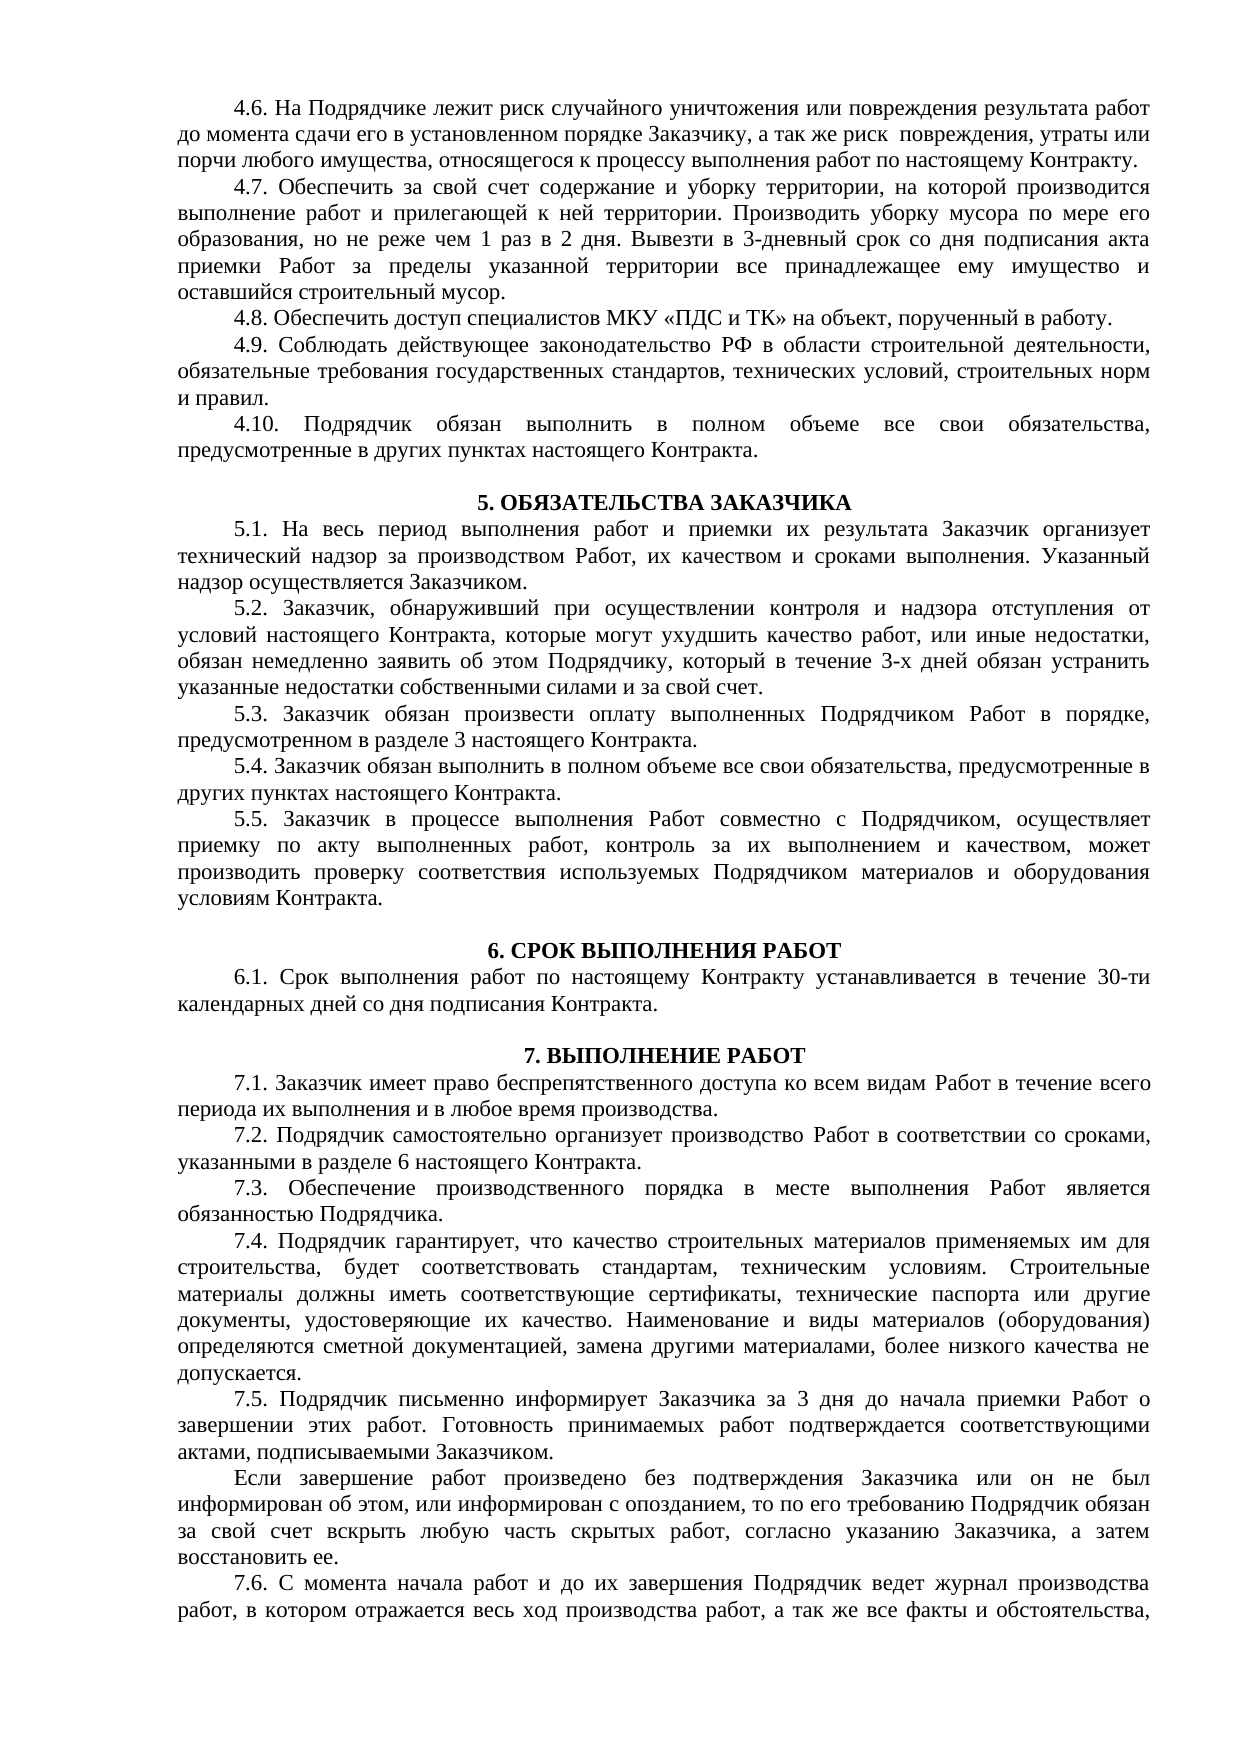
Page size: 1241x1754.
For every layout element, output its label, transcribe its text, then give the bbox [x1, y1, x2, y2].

text 5.4. Заказчик обязан выполнить в полном объеме все свои обязательства, предусмотренные в других пунктах настоящего Контракта. [177, 752, 1152, 805]
text 5.3. Заказчик обязан произвести оплату выполненных Подрядчиком Работ в порядке, предусмотренном в разделе 3 настоящего Контракта. [177, 700, 1152, 752]
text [177, 1569, 1152, 1622]
text 7. ВЫПОЛНЕНИЕ РАБОТ [177, 1042, 1152, 1069]
text 5.5. Заказчик в процессе выполнения Работ совместно с Подрядчиком, осуществляет приемку по акту выполненных работ, контроль за их выполнением и качеством, может производить проверку соответствия используемых Подрядчиком материалов и оборудования условиям Контракта. [177, 805, 1152, 911]
text 7.2. Подрядчик самостоятельно организует производство работ в соответствии со сроками, указанными в разделе 6 настоящего контракта. [177, 1121, 1152, 1174]
text 6.1. Срок выполнения работ по настоящему Контракту устанавливается в течение 30-ти календарных дней со дня подписания Контракта. [177, 963, 1152, 1016]
text 4.9. Соблюдать действующее законодательство РФ в области строительной деятельности, обязательные требования государственных стандартов, технических условий, строительных норм и правил. [177, 331, 1152, 410]
text 6. СРОК ВЫПОЛНЕНИЯ РАБОТ [177, 937, 1152, 963]
text 5.1. На весь период выполнения работ и приемки их результата Заказчик организует технический надзор за производством Работ, их качеством и сроками выполнения. Указанный надзор осуществляется Заказчиком. [177, 515, 1152, 594]
text Если завершение работ произведено без подтверждения Заказчика или он не был информирован об этом, или информирован с опозданием, то по его требованию Подрядчик обязан за свой счет вскрыть любую часть скрытых работ, согласно указанию Заказчика, а затем восстановить ее. [177, 1464, 1152, 1569]
text 7.1. Заказчик имеет право беспрепятственного доступа ко всем видам работ в течение всего периода их выполнения и в любое время производства. [177, 1069, 1152, 1121]
text 4.10. Подрядчик обязан выполнить в полном объеме все свои обязательства, предусмотренные в других пунктах настоящего Контракта. [177, 410, 1152, 463]
text 4.6. На Подрядчике лежит риск случайного уничтожения или повреждения результата работ до момента сдачи его в установленном порядке Заказчику, а так же риск повреждения, утраты или порчи любого имущества, относящегося к процессу выполнения работ по настоящему Контракту. [177, 94, 1152, 173]
text 7.5. Подрядчик письменно информирует Заказчика за 3 дня до начала приемки Работ о завершении этих работ. Готовность принимаемых работ подтверждается соответствующими актами, подписываемыми Заказчиком. [177, 1385, 1152, 1464]
text 4.7. Обеспечить за свой счет содержание и уборку территории, на которой производится выполнение работ и прилегающей к ней территории. Производить уборку мусора по мере его образования, но не реже чем 1 раз в 2 дня. Вывезти в 3-дневный срок со дня подписания акта приемки Работ за пределы указанной территории все принадлежащее ему имущество и оставшийся строительный мусор. [177, 173, 1152, 304]
text 4.8. Обеспечить доступ специалистов МКУ «ПДС и ТК» на объект, порученный в работу. [177, 304, 1152, 331]
text 5. ОБЯЗАТЕЛЬСТВА ЗАКАЗЧИКА [177, 489, 1152, 515]
text 7.3. Обеспечение производственного порядка в месте выполнения Работ является обязанностью Подрядчика. [177, 1174, 1152, 1227]
text 5.2. Заказчик, обнаруживший при осуществлении контроля и надзора отступления от условий настоящего Контракта, которые могут ухудшить качество работ, или иные недостатки, обязан немедленно заявить об этом Подрядчику, который в течение 3-х дней обязан устранить указанные недостатки собственными силами и за свой счет. [177, 594, 1152, 700]
text 7.4. Подрядчик гарантирует, что качество строительных материалов применяемых им для строительства, будет соответствовать стандартам, техническим условиям. Строительные материалы должны иметь соответствующие сертификаты, технические паспорта или другие документы, удостоверяющие их качество. Наименование и виды материалов (оборудования) определяются сметной документацией, замена другими материалами, более низкого качества не допускается. [177, 1227, 1152, 1385]
